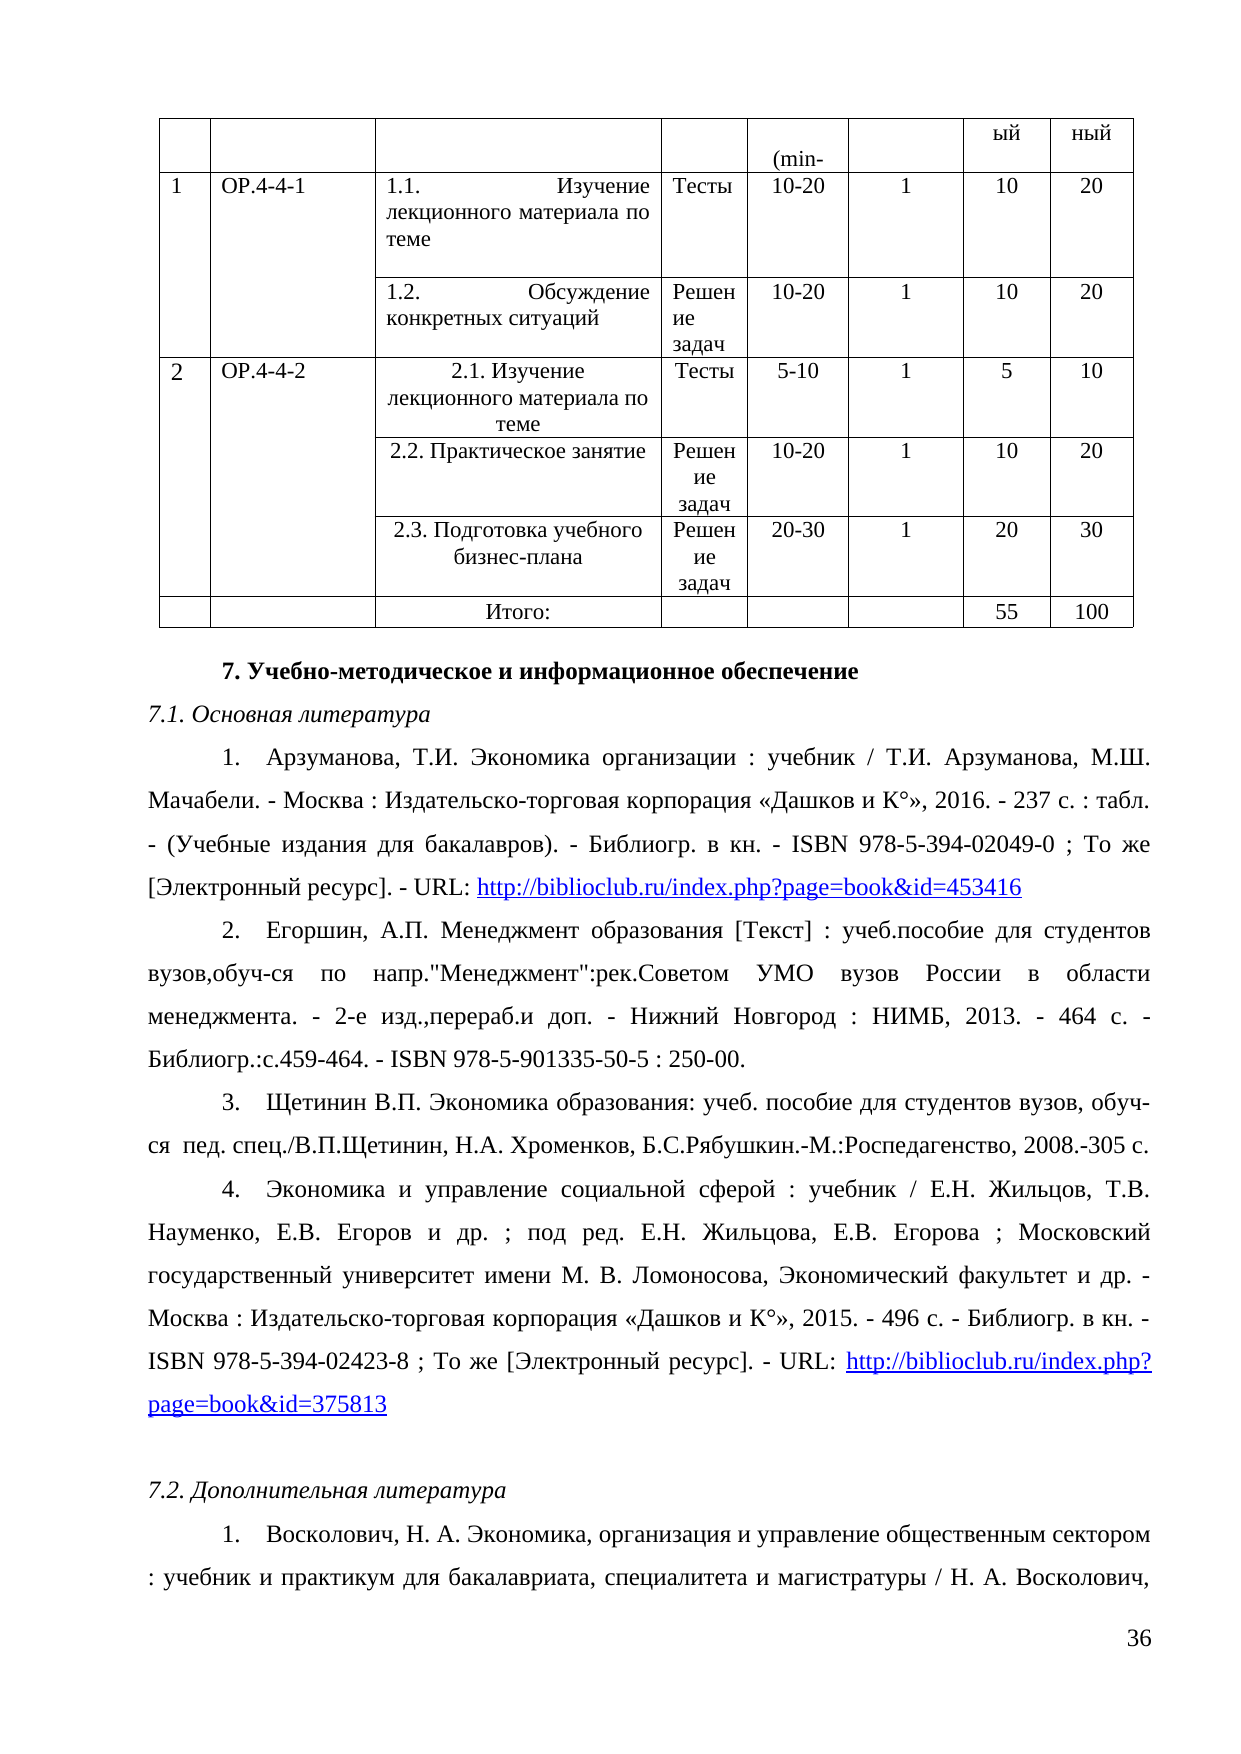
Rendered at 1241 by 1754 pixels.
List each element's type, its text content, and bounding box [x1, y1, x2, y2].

table_cell ОР.4-4-1 [211, 173, 375, 357]
table_cell 20 [964, 517, 1050, 596]
table_cell 10 [964, 438, 1050, 516]
table_cell 1 [849, 173, 963, 277]
table_cell 55 [964, 597, 1050, 627]
list Егоршин, А.П. Менеджмент образования [Текст] : учеб.пособие для студентов вузов,обуч-ся по напр."Менеджмент":рек.Советом УМО вузов России в области менеджмента. - 2-е изд.,перераб.и доп. - Нижний Новгород : НИМБ, 2013. - 464 с. - Библиогр.:с.459-464. - ISBN 978-5-901335-50-5 : 250-00. [148, 915, 1152, 1073]
table_cell Минимальный [964, 119, 1050, 171]
table_cell 1 [849, 278, 963, 357]
table_cell 20-30 [748, 517, 848, 596]
table_cell 10-20 [748, 438, 848, 516]
table_cell 1 [160, 173, 210, 357]
table_cell 1.2. Обсуждение конкретных ситуаций [376, 278, 661, 357]
text 7.2. Дополнительная литература [148, 1476, 1152, 1504]
table_cell 1 [849, 517, 963, 596]
table_cell Решение задач [662, 517, 747, 596]
table_cell Решение задач [662, 278, 747, 357]
text 7.1. Основная литература [148, 699, 1152, 728]
table_cell 5 [964, 358, 1050, 436]
table_cell [160, 597, 210, 627]
table_cell 30 [1051, 517, 1133, 596]
table_cell 1.1. Изучение лекционного материала по теме [376, 173, 661, 277]
list Экономика и управление социальной сферой : учебник / Е.Н. Жильцов, Т.В. Науменко, Е.В. Егоров и др. ; под ред. Е.Н. Жильцова, Е.В. Егорова ; Московский государственный университет имени М. В. Ломоносова, Экономический факультет и др. - Москва : Издательско-торговая корпорация «Дашков и К°», 2015. - 496 с. - Библиогр. в кн. - ISBN 978-5-394-02423-8 ; То же [Электронный ресурс]. - URL: http://biblioclub.ru/index.php?page=book&id=375813 [148, 1174, 1152, 1418]
table_cell 2 [160, 358, 210, 596]
table_cell 10 [964, 173, 1050, 277]
table_cell 5-10 [748, 358, 848, 436]
table_cell 2.2. Практическое занятие [376, 438, 661, 516]
text 7. Учебно-методическое и информационное обеспечение [148, 656, 1152, 685]
table_cell 10-20 [748, 173, 848, 277]
table_cell 10 [964, 278, 1050, 357]
table_cell 100 [1051, 597, 1133, 627]
table_cell 20 [1051, 173, 1133, 277]
table_cell Максимальный [1051, 119, 1133, 171]
table_cell [211, 597, 375, 627]
table_cell 1 [849, 438, 963, 516]
table_cell [849, 597, 963, 627]
table_cell 20 [1051, 438, 1133, 516]
table_cell 10 [1051, 358, 1133, 436]
table_cell [662, 597, 747, 627]
table_cell 2.1. Изучение лекционного материала по теме [376, 358, 661, 436]
table_cell [748, 597, 848, 627]
table_cell 2.3. Подготовка учебного бизнес-плана [376, 517, 661, 596]
table_cell Решение задач [662, 438, 747, 516]
table_cell 10-20 [748, 278, 848, 357]
table_cell 20 [1051, 278, 1133, 357]
list Арзуманова, Т.И. Экономика организации : учебник / Т.И. Арзуманова, М.Ш. Мачабели. - Москва : Издательско-торговая корпорация «Дашков и К°», 2016. - 237 с. : табл. - (Учебные издания для бакалавров). - Библиогр. в кн. - ISBN 978-5-394-02049-0 ; То же [Электронный ресурс]. - URL: http://biblioclub.ru/index.php?page=book&id=453416 [148, 742, 1152, 901]
table_cell 1 [849, 358, 963, 436]
table_cell Итого: [376, 597, 661, 627]
list Щетинин В.П. Экономика образования: учеб. пособие для студентов вузов, обуч-ся пед. спец./В.П.Щетинин, Н.А. Хроменков, Б.С.Рябушкин.-М.:Роспедагенство, 2008.-305 с. [148, 1087, 1152, 1159]
table_cell Тесты [662, 173, 747, 277]
table_cell ОР.4-4-2 [211, 358, 375, 596]
table_cell Тесты [662, 358, 747, 436]
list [148, 1519, 1152, 1591]
